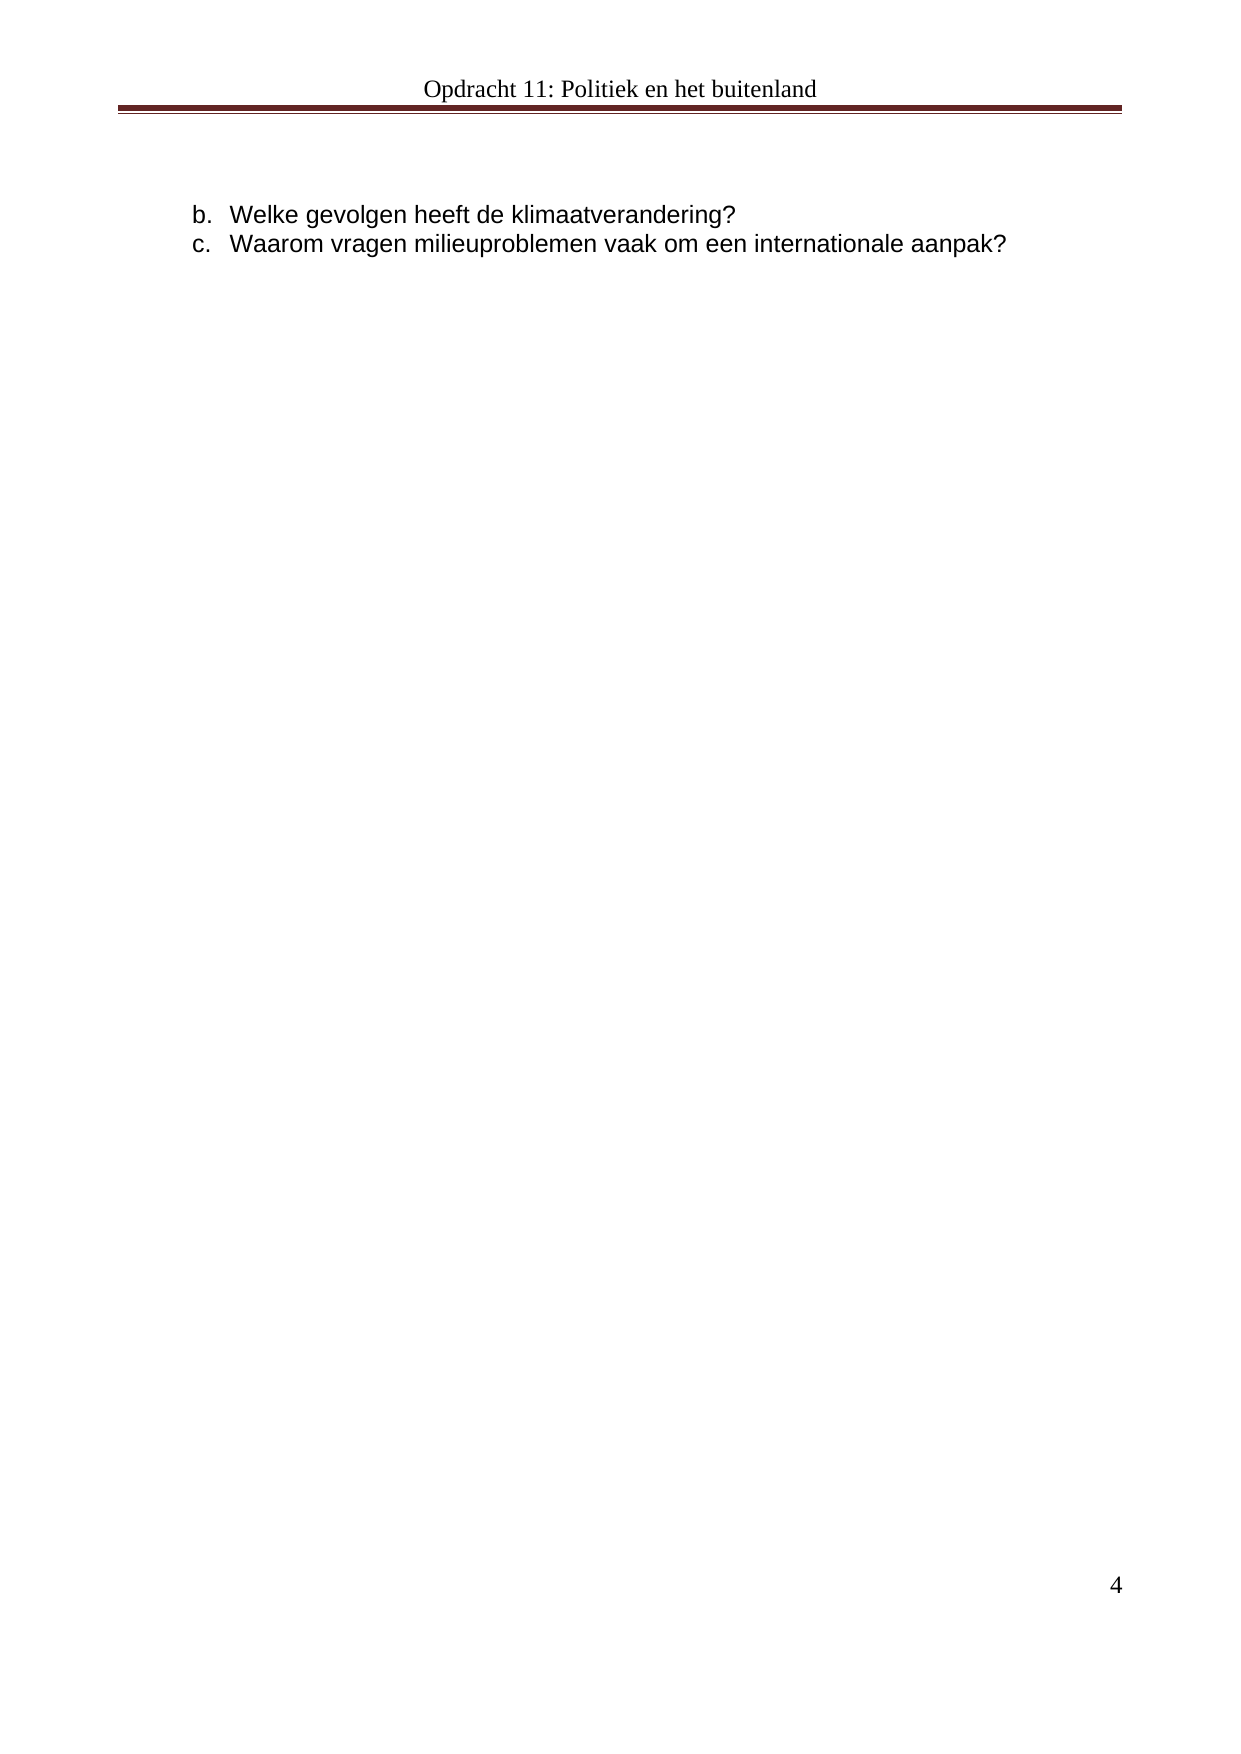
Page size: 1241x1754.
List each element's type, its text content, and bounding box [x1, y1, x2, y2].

list Waarom vragen milieuproblemen vaak om een internationale aanpak? [192, 229, 1122, 258]
list Welke gevolgen heeft de klimaatverandering? [192, 200, 1122, 229]
